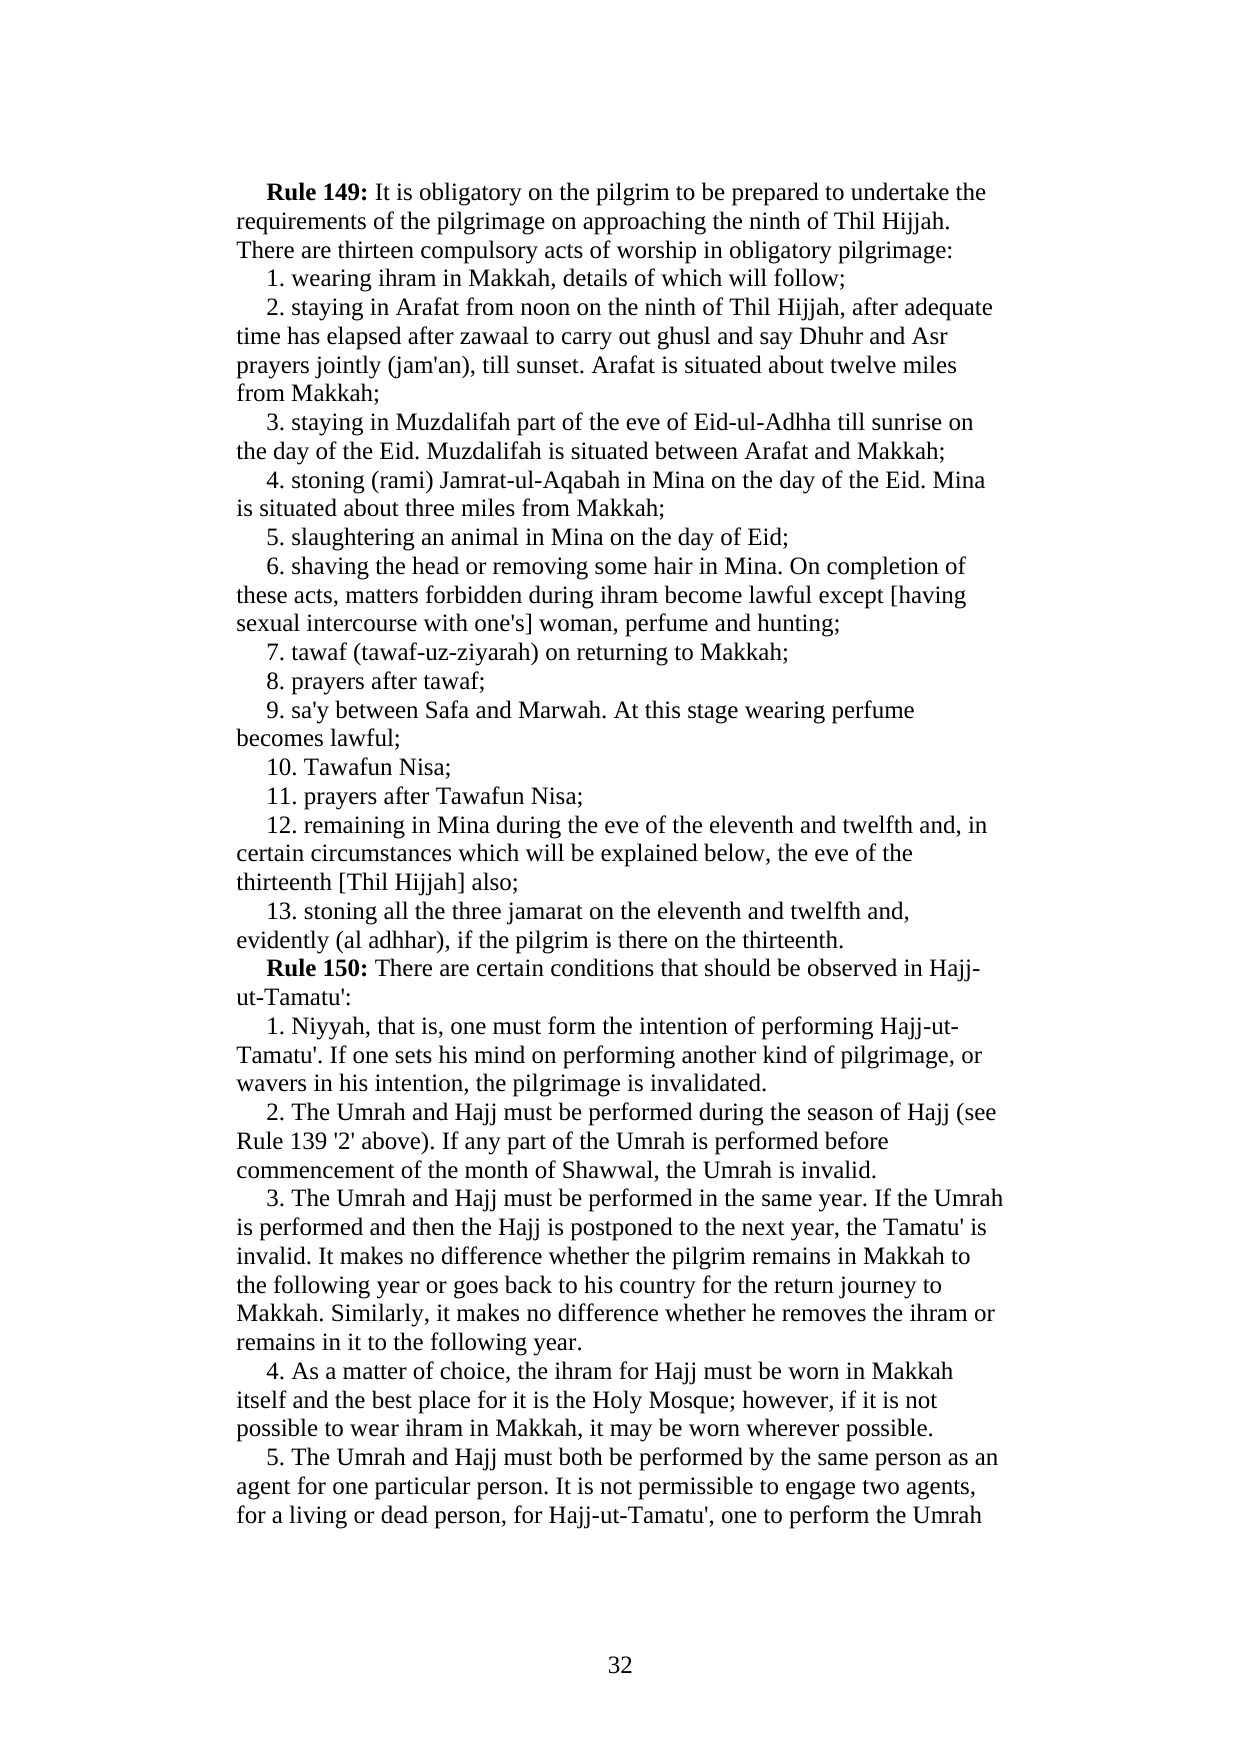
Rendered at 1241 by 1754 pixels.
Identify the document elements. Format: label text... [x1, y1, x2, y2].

text 13. stoning all the three jamarat on the eleventh and twelfth and, evidently (al adhhar), if the pilgrim is there on the thirteenth. [236, 896, 1004, 953]
text 1. wearing ihram in Makkah, details of which will follow; [236, 263, 1004, 292]
text 5. slaughtering an animal in Mina on the day of Eid; [236, 522, 1004, 551]
text 1. Niyyah, that is, one must form the intention of performing Hajj-ut-Tamatu'. If one sets his mind on performing another kind of pilgrimage, or wavers in his intention, the pilgrimage is invalidated. [236, 1011, 1004, 1097]
text 3. staying in Muzdalifah part of the eve of Eid-ul-Adhha till sunrise on the day of the Eid. Muzdalifah is situated between Arafat and Makkah; [236, 407, 1004, 465]
text 7. tawaf (tawaf-uz-ziyarah) on returning to Makkah; [236, 637, 1004, 666]
text 4. stoning (rami) Jamrat-ul-Aqabah in Mina on the day of the Eid. Mina is situated about three miles from Makkah; [236, 465, 1004, 522]
text 4. As a matter of choice, the ihram for Hajj must be worn in Makkah itself and the best place for it is the Holy Mosque; however, if it is not possible to wear ihram in Makkah, it may be worn wherever possible. [236, 1356, 1004, 1442]
text 8. prayers after tawaf; [236, 666, 1004, 695]
text 10. Tawafun Nisa; [236, 752, 1004, 781]
text 2. staying in Arafat from noon on the ninth of Thil Hijjah, after adequate time has elapsed after zawaal to carry out ghusl and say Dhuhr and Asr prayers jointly (jam'an), till sunset. Arafat is situated about twelve miles from Makkah; [236, 292, 1004, 407]
text 9. sa'y between Safa and Marwah. At this stage wearing perfume becomes lawful; [236, 695, 1004, 752]
text 12. remaining in Mina during the eve of the eleventh and twelfth and, in certain circumstances which will be explained below, the eve of the thirteenth [Thil Hijjah] also; [236, 810, 1004, 896]
text 6. shaving the head or removing some hair in Mina. On completion of these acts, matters forbidden during ihram become lawful except [having sexual intercourse with one's] woman, perfume and hunting; [236, 551, 1004, 637]
text 2. The Umrah and Hajj must be performed during the season of Hajj (see Rule 139 '2' above). If any part of the Umrah is performed before commencement of the month of Shawwal, the Umrah is invalid. [236, 1097, 1004, 1183]
text 11. prayers after Tawafun Nisa; [236, 781, 1004, 810]
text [236, 1442, 1004, 1528]
text Rule 150: There are certain conditions that should be observed in Hajj-ut-Tamatu': [236, 953, 1004, 1011]
text Rule 149: It is obligatory on the pilgrim to be prepared to undertake the requirements of the pilgrimage on approaching the ninth of Thil Hijjah. There are thirteen compulsory acts of worship in obligatory pilgrimage: [236, 177, 1004, 263]
text 3. The Umrah and Hajj must be performed in the same year. If the Umrah is performed and then the Hajj is postponed to the next year, the Tamatu' is invalid. It makes no difference whether the pilgrim remains in Makkah to the following year or goes back to his country for the return journey to Makkah. Similarly, it makes no difference whether he removes the ihram or remains in it to the following year. [236, 1183, 1004, 1356]
